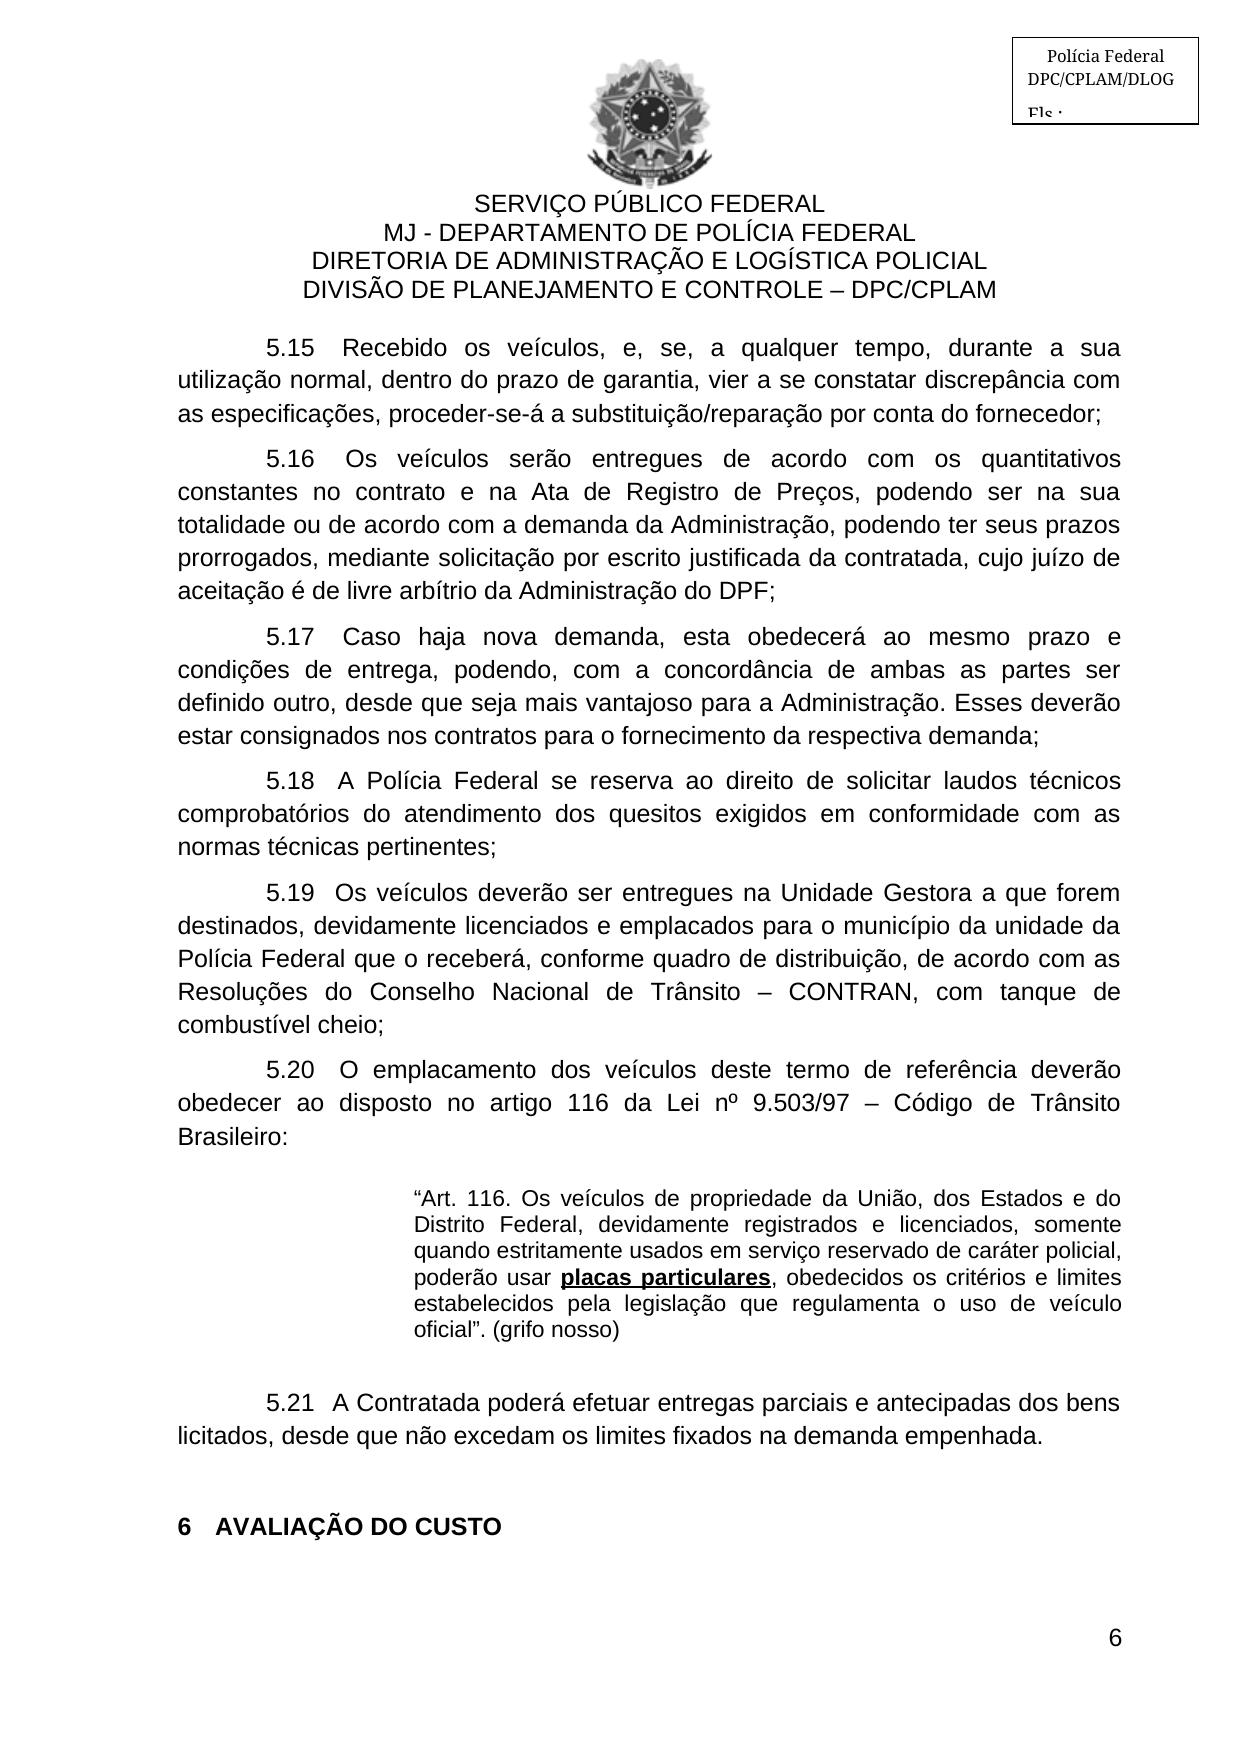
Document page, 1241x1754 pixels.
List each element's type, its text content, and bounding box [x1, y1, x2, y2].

list A Contratada poderá efetuar entregas parciais e antecipadas dos bens licitados, desde que não excedam os limites fixados na demanda empenhada. [177, 1388, 1122, 1450]
list A Polícia Federal se reserva ao direito de solicitar laudos técnicos comprobatórios do atendimento dos quesitos exigidos em conformidade com as normas técnicas pertinentes; [177, 766, 1122, 861]
list AVALIAÇÃO DO CUSTO [177, 1512, 1122, 1541]
picture [587, 59, 713, 189]
list Caso haja nova demanda, esta obedecerá ao mesmo prazo e condições de entrega, podendo, com a concordância de ambas as partes ser definido outro, desde que seja mais vantajoso para a Administração. Esses deverão estar consignados nos contratos para o fornecimento da respectiva demanda; [177, 622, 1122, 749]
list Recebido os veículos, e, se, a qualquer tempo, durante a sua utilização normal, dentro do prazo de garantia, vier a se constatar discrepância com as especificações, proceder-se-á a substituição/reparação por conta do fornecedor; [177, 332, 1122, 427]
list Os veículos deverão ser entregues na Unidade Gestora a que forem destinados, devidamente licenciados e emplacados para o município da unidade da Polícia Federal que o receberá, conforme quadro de distribuição, de acordo com as Resoluções do Conselho Nacional de Trânsito – CONTRAN, com tanque de combustível cheio; [177, 878, 1122, 1039]
list “Art. 116. Os veículos de propriedade da União, dos Estados e do Distrito Federal, devidamente registrados e licenciados, somente quando estritamente usados em serviço reservado de caráter policial, poderão usar placas particulares, obedecidos os critérios e limites estabelecidos pela legislação que regulamenta o uso de veículo oficial”. (grifo nosso) [413, 1185, 1122, 1343]
list O emplacamento dos veículos deste termo de referência deverão obedecer ao disposto no artigo 116 da Lei nº 9.503/97 – Código de Trânsito Brasileiro: [177, 1055, 1122, 1150]
list Os veículos serão entregues de acordo com os quantitativos constantes no contrato e na Ata de Registro de Preços, podendo ser na sua totalidade ou de acordo com a demanda da Administração, podendo ter seus prazos prorrogados, mediante solicitação por escrito justificada da contratada, cujo juízo de aceitação é de livre arbítrio da Administração do DPF; [177, 444, 1122, 605]
